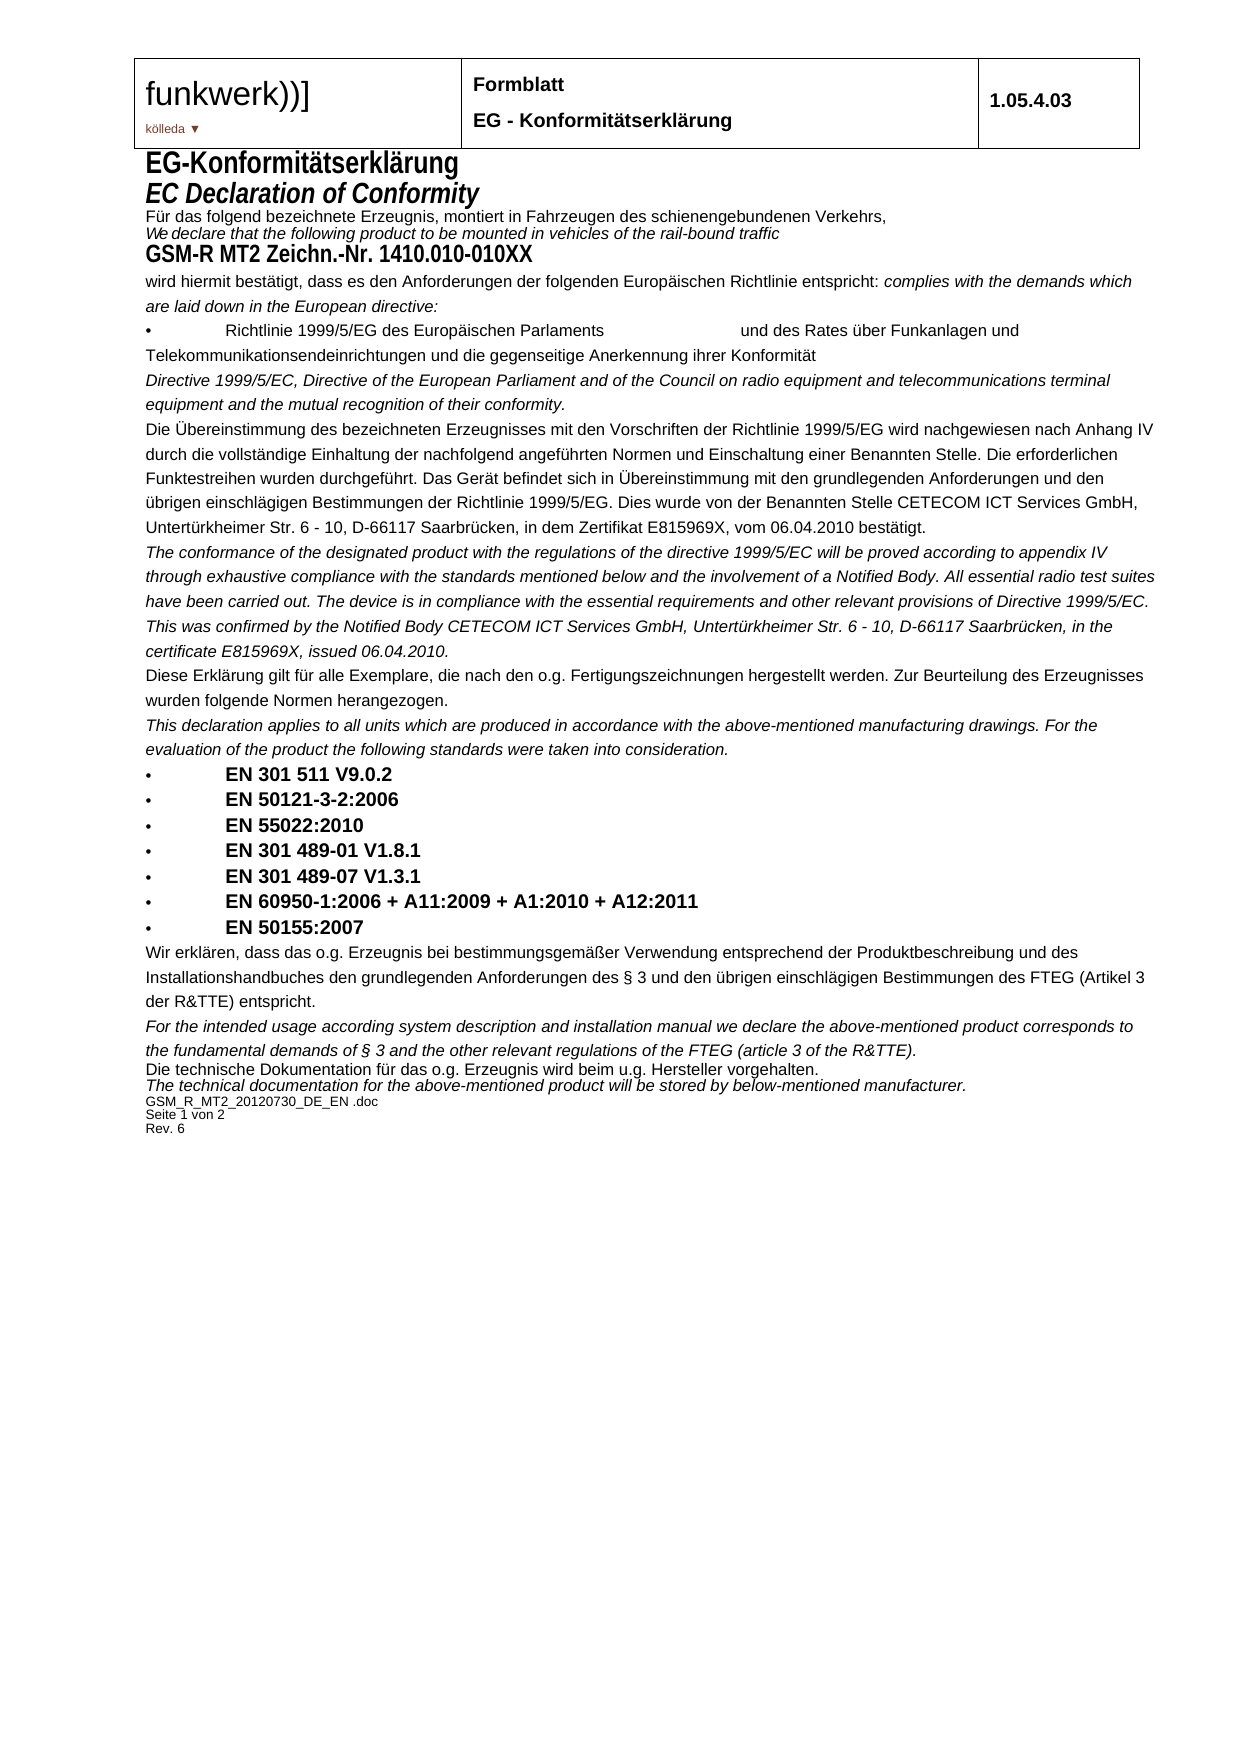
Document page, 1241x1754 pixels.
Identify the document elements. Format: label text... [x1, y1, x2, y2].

subtitle GSM-R MT2 Zeichn.-Nr. 1410.010-010XX [145, 243, 1156, 268]
list EN 60950-1:2006 + A11:2009 + A1:2010 + A12:2011 [145, 888, 1156, 914]
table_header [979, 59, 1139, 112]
text Diese Erklärung gilt für alle Exemplare, die nach den o.g. Fertigungszeichnungen hergestellt werden. Zur Beurteilung des Erzeugnisses wurden folgende Normen herangezogen. [145, 662, 1156, 711]
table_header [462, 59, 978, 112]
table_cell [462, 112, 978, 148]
text We declare that the following product to be mounted in vehicles of the rail-bound traffic [145, 226, 1156, 243]
text wird hiermit bestätigt, dass es den Anforderungen der folgenden Europäischen Richtlinie entspricht: complies with the demands which are laid down in the European directive: [145, 268, 1156, 317]
text Wir erklären, dass das o.g. Erzeugnis bei bestimmungsgemäßer Verwendung entsprechend der Produktbeschreibung und des Installationshandbuches den grundlegenden Anforderungen des § 3 und den übrigen einschlägigen Bestimmungen des FTEG (Artikel 3 der R&TTE) entspricht. [145, 939, 1156, 1013]
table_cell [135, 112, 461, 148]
text Die technische Dokumentation für das o.g. Erzeugnis wird beim u.g. Hersteller vorgehalten. [145, 1062, 1156, 1078]
text Telekommunikationsendeinrichtungen und die gegenseitige Anerkennung ihrer Konformität [145, 342, 1156, 366]
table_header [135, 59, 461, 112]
list EN 55022:2010 [145, 812, 1156, 837]
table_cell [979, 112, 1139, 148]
list EN 301 489-07 V1.3.1 [145, 863, 1156, 888]
text The technical documentation for the above-mentioned product will be stored by below-mentioned manufacturer. [145, 1078, 1156, 1095]
text EC Declaration of Conformity [145, 180, 1156, 209]
list EN 50155:2007 [145, 914, 1156, 939]
list Richtlinie 1999/5/EG des Europäischen Parlaments und des Rates über Funkanlagen und [145, 317, 1156, 342]
text The conformance of the designated product with the regulations of the directive 1999/5/EC will be proved according to appendix IV through exhaustive compliance with the standards mentioned below and the involvement of a Notified Body. All essential radio test suites have been carried out. The device is in compliance with the essential requirements and other relevant provisions of Directive 1999/5/EC. This was confirmed by the Notified Body CETECOM ICT Services GmbH, Untertürkheimer Str. 6 - 10, D-66117 Saarbrücken, in the certificate E815969X, issued 06.04.2010. [145, 538, 1156, 662]
text GSM_R_MT2_20120730_DE_EN .doc [145, 1095, 1156, 1109]
text Für das folgend bezeichnete Erzeugnis, montiert in Fahrzeugen des schienengebundenen Verkehrs, [145, 209, 1156, 226]
text Die Übereinstimmung des bezeichneten Erzeugnisses mit den Vorschriften der Richtlinie 1999/5/EG wird nachgewiesen nach Anhang IV durch die vollständige Einhaltung der nachfolgend angeführten Normen und Einschaltung einer Benannten Stelle. Die erforderlichen Funktestreihen wurden durchgeführt. Das Gerät befindet sich in Übereinstimmung mit den grundlegenden Anforderungen und den übrigen einschlägigen Bestimmungen der Richtlinie 1999/5/EG. Dies wurde von der Benannten Stelle CETECOM ICT Services GmbH, Untertürkheimer Str. 6 - 10, D-66117 Saarbrücken, in dem Zertifikat E815969X, vom 06.04.2010 bestätigt. [145, 416, 1156, 538]
text Seite 1 von 2 [145, 1109, 1156, 1122]
text This declaration applies to all units which are produced in accordance with the above-mentioned manufacturing drawings. For the evaluation of the product the following standards were taken into consideration. [145, 711, 1156, 761]
text For the intended usage according system description and installation manual we declare the above-mentioned product corresponds to the fundamental demands of § 3 and the other relevant regulations of the FTEG (article 3 of the R&TTE). [145, 1013, 1156, 1062]
subtitle EG-Konformitätserklärung [145, 149, 1156, 180]
text Rev. 6 [145, 1122, 1156, 1136]
list EN 50121-3-2:2006 [145, 786, 1156, 812]
list EN 301 489-01 V1.8.1 [145, 837, 1156, 863]
text Directive 1999/5/EC, Directive of the European Parliament and of the Council on radio equipment and telecommunications terminal equipment and the mutual recognition of their conformity. [145, 366, 1156, 416]
subtitle EN 301 511 V9.0.2 [145, 761, 1156, 786]
